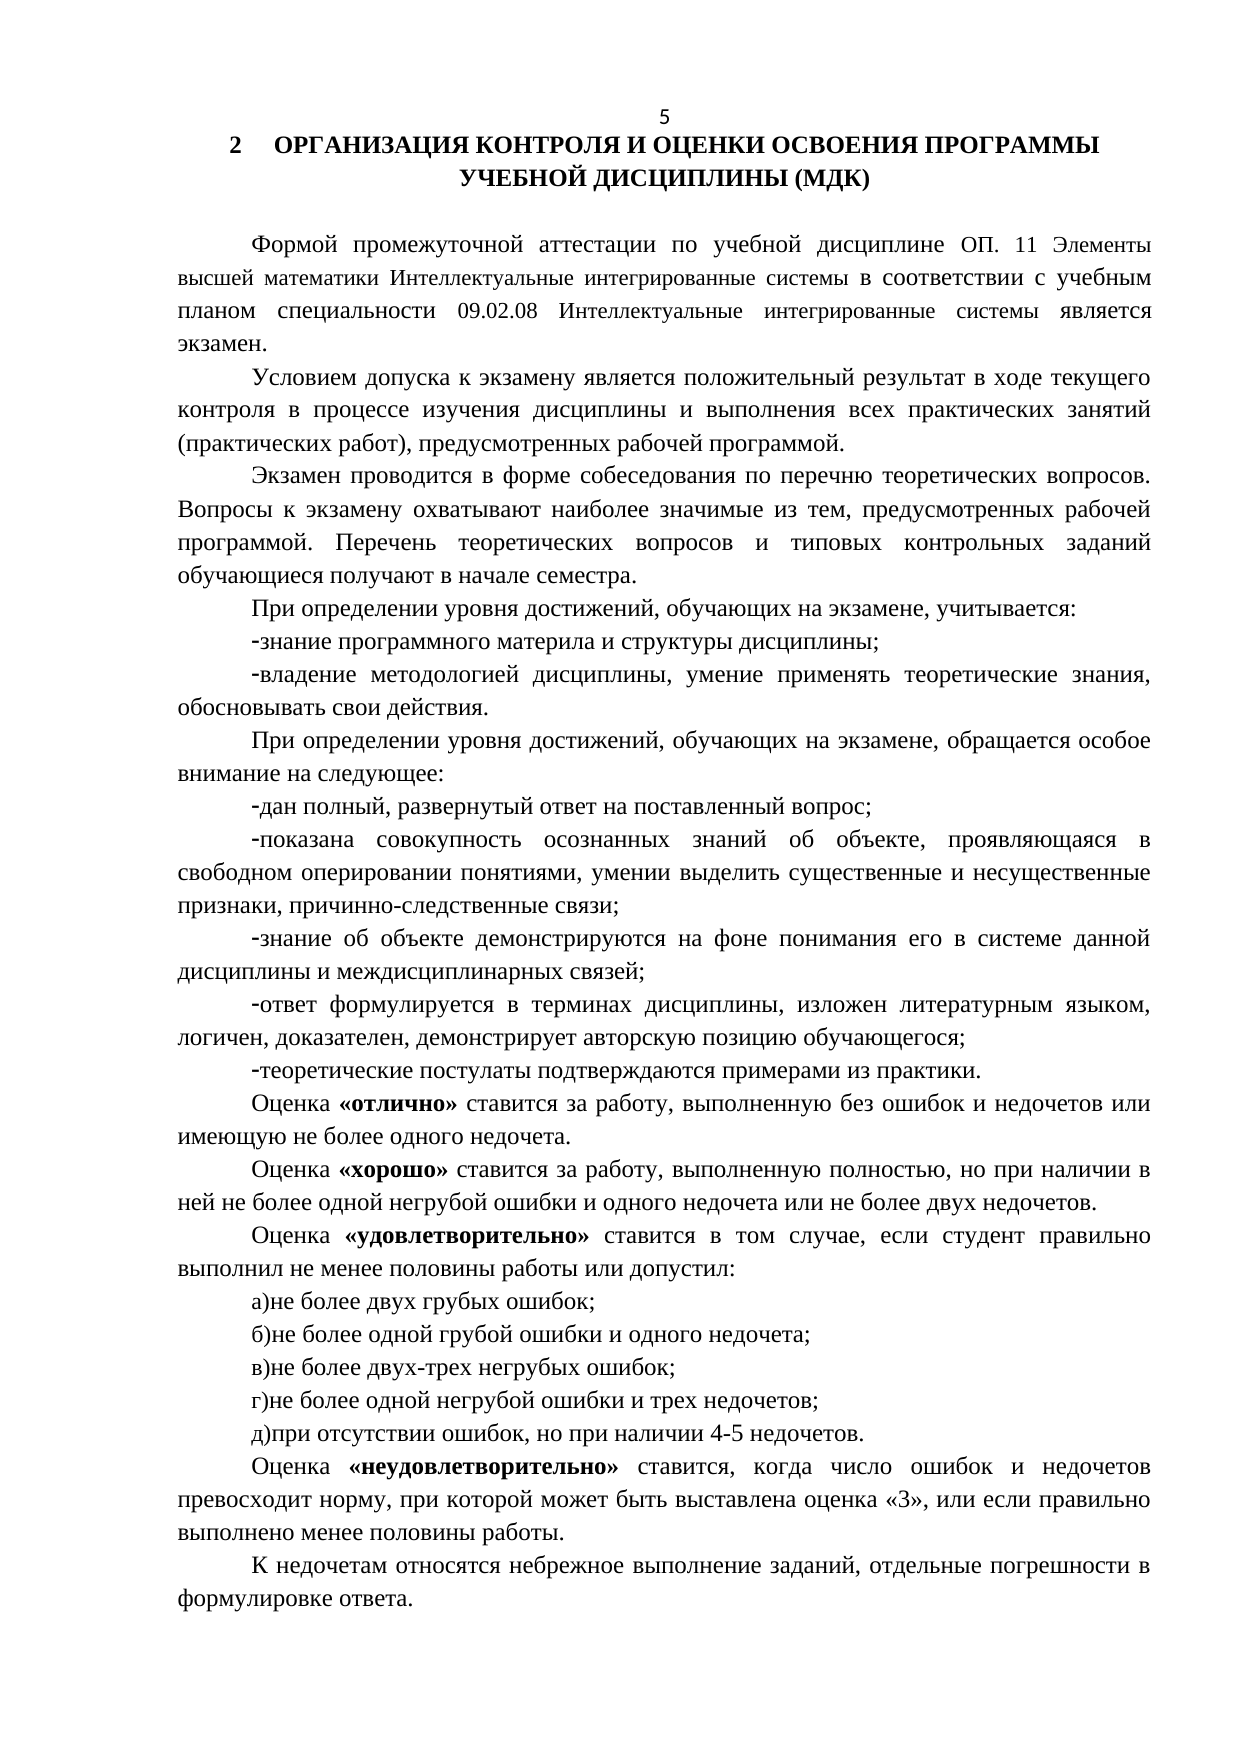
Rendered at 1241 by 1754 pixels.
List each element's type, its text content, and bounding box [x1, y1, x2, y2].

list при отсутствии ошибок, но при наличии 4-5 недочетов. [177, 1418, 1152, 1447]
list не более двух-трех негрубых ошибок; [177, 1352, 1152, 1381]
list знание программного материла и структуры дисциплины; [177, 626, 1152, 654]
list знание об объекте демонстрируются на фоне понимания его в системе данной дисциплины и междисциплинарных связей; [177, 923, 1152, 985]
text Оценка «неудовлетворительно» ставится, когда число ошибок и недочетов превосходит норму, при которой может быть выставлена оценка «3», или если правильно выполнено менее половины работы. [177, 1451, 1152, 1546]
list владение методологией дисциплины, умение применять теоретические знания, обосновывать свои действия. [177, 659, 1152, 721]
list не более одной грубой ошибки и одного недочета; [177, 1319, 1152, 1348]
list ОРГАНИЗАЦИЯ КОНТРОЛЯ И ОЦЕНКИ ОСВОЕНИЯ ПРОГРАММЫ УЧЕБНОЙ ДИСЦИПЛИНЫ (МДК) [177, 130, 1152, 192]
list ответ формулируется в терминах дисциплины, изложен литературным языком, логичен, доказателен, демонстрирует авторскую позицию обучающегося; [177, 989, 1152, 1051]
list Формой промежуточной аттестации по учебной дисциплине ОП. 11 Элементы высшей математики Интеллектуальные интегрированные системы в соответствии с учебным планом специальности 09.02.08 Интеллектуальные интегрированные системы является экзамен. [177, 229, 1152, 357]
list не более двух грубых ошибок; [177, 1286, 1152, 1315]
list не более одной негрубой ошибки и трех недочетов; [177, 1385, 1152, 1414]
list теоретические постулаты подтверждаются примерами из практики. [177, 1055, 1152, 1084]
text К недочетам относятся небрежное выполнение заданий, отдельные погрешности в формулировке ответа. [177, 1550, 1152, 1612]
list показана совокупность осознанных знаний об объекте, проявляющаяся в свободном оперировании понятиями, умении выделить существенные и несущественные признаки, причинно-следственные связи; [177, 824, 1152, 919]
text Оценка «хорошо» ставится за работу, выполненную полностью, но при наличии в ней не более одной негрубой ошибки и одного недочета или не более двух недочетов. [177, 1154, 1152, 1216]
list дан полный, развернутый ответ на поставленный вопрос; [177, 791, 1152, 819]
text Оценка «удовлетворительно» ставится в том случае, если студент правильно выполнил не менее половины работы или допустил: [177, 1220, 1152, 1282]
text Оценка «отлично» ставится за работу, выполненную без ошибок и недочетов или имеющую не более одного недочета. [177, 1088, 1152, 1150]
text Экзамен проводится в форме собеседования по перечню теоретических вопросов. Вопросы к экзамену охватывают наиболее значимые из тем, предусмотренных рабочей программой. Перечень теоретических вопросов и типовых контрольных заданий обучающиеся получают в начале семестра. [177, 461, 1152, 588]
text Условием допуска к экзамену является положительный результат в ходе текущего контроля в процессе изучения дисциплины и выполнения всех практических занятий (практических работ), предусмотренных рабочей программой. [177, 362, 1152, 456]
text При определении уровня достижений, обучающих на экзамене, обращается особое внимание на следующее: [177, 725, 1152, 787]
text При определении уровня достижений, обучающих на экзамене, учитывается: [177, 593, 1152, 621]
